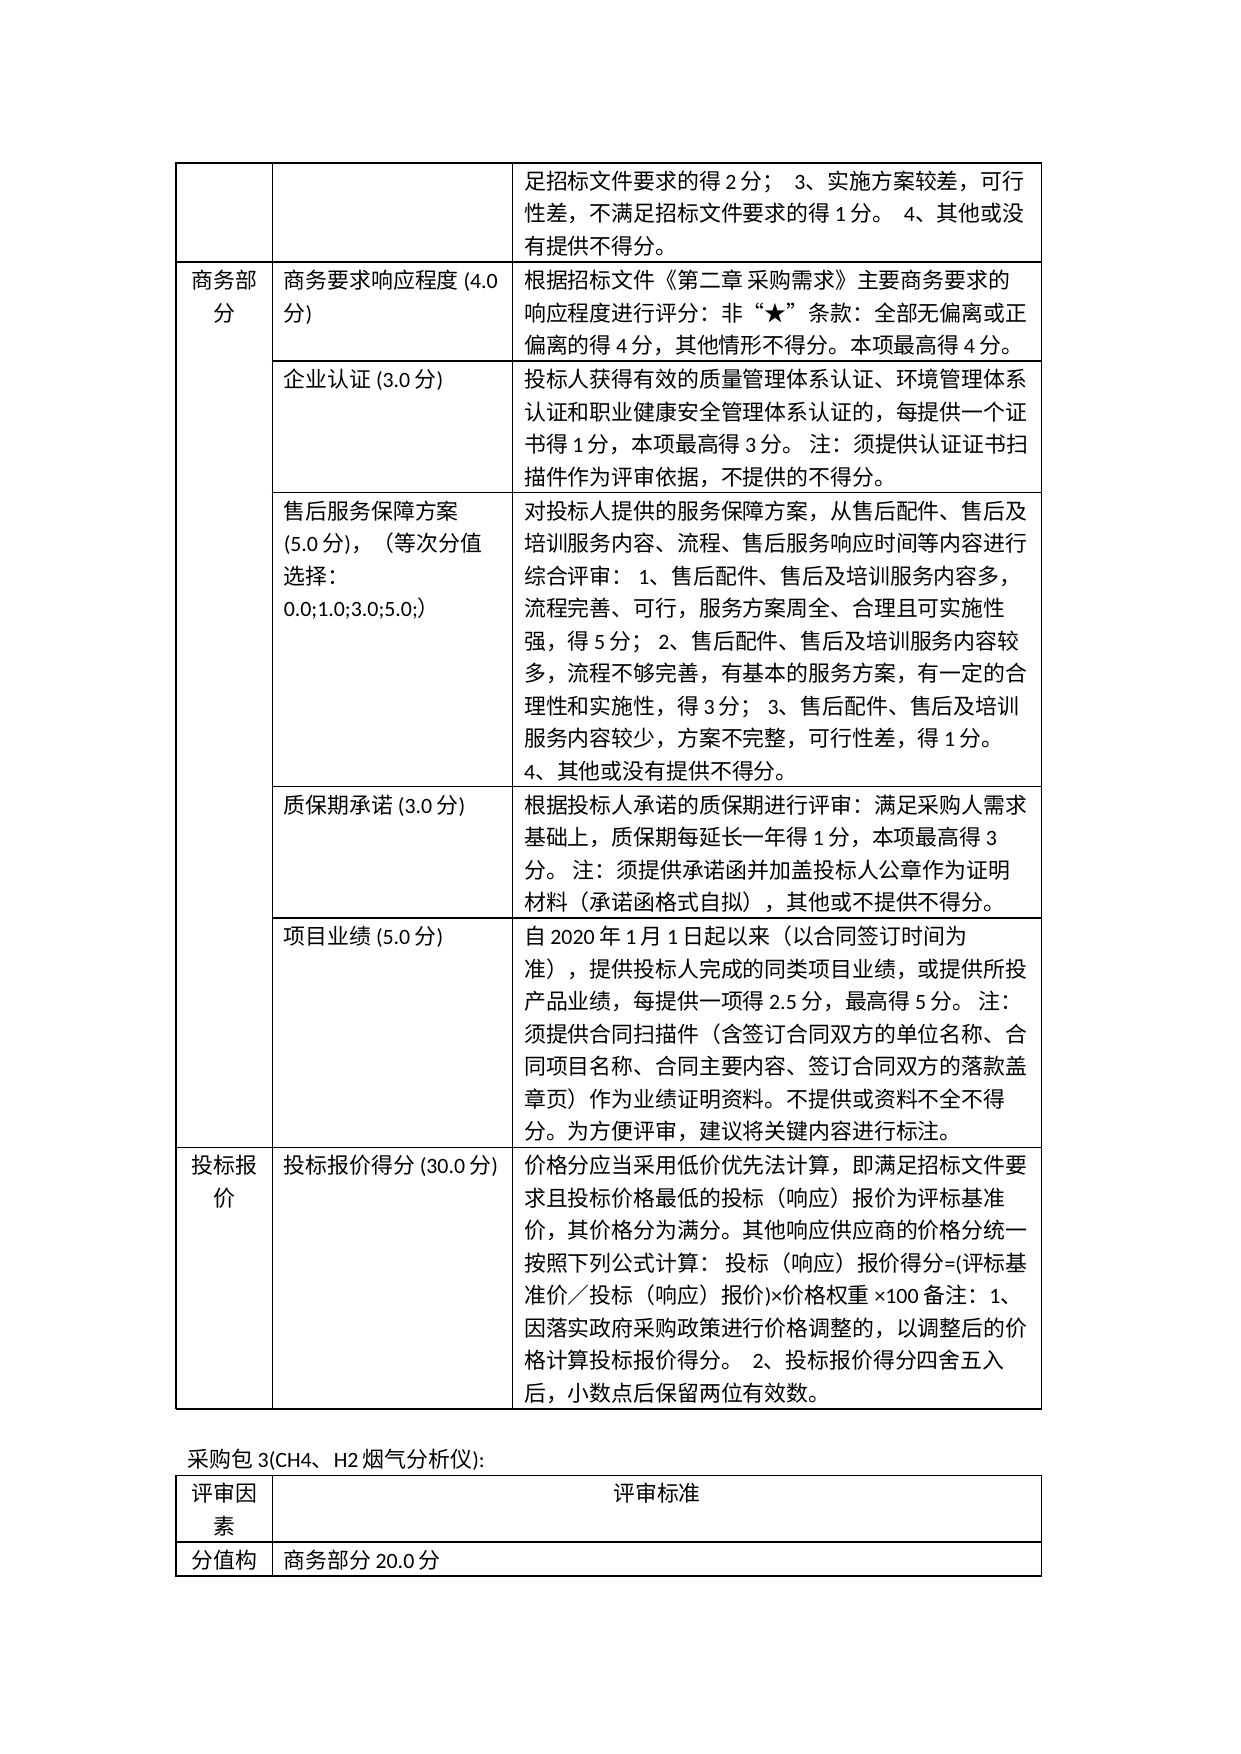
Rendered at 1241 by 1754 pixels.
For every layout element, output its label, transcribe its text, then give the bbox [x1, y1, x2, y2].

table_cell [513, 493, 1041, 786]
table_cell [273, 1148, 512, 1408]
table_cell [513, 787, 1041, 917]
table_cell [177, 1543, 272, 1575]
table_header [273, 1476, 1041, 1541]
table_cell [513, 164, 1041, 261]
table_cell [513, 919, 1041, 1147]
text 采购包3(CH4、H2烟气分析仪): [187, 1442, 1053, 1474]
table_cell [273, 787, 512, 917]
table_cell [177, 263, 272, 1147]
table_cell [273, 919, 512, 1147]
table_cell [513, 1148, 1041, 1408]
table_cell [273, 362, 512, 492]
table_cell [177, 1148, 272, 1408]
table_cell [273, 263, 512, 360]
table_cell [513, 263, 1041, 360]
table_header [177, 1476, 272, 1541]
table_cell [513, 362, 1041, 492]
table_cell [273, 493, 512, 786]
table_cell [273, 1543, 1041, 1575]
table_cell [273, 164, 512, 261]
